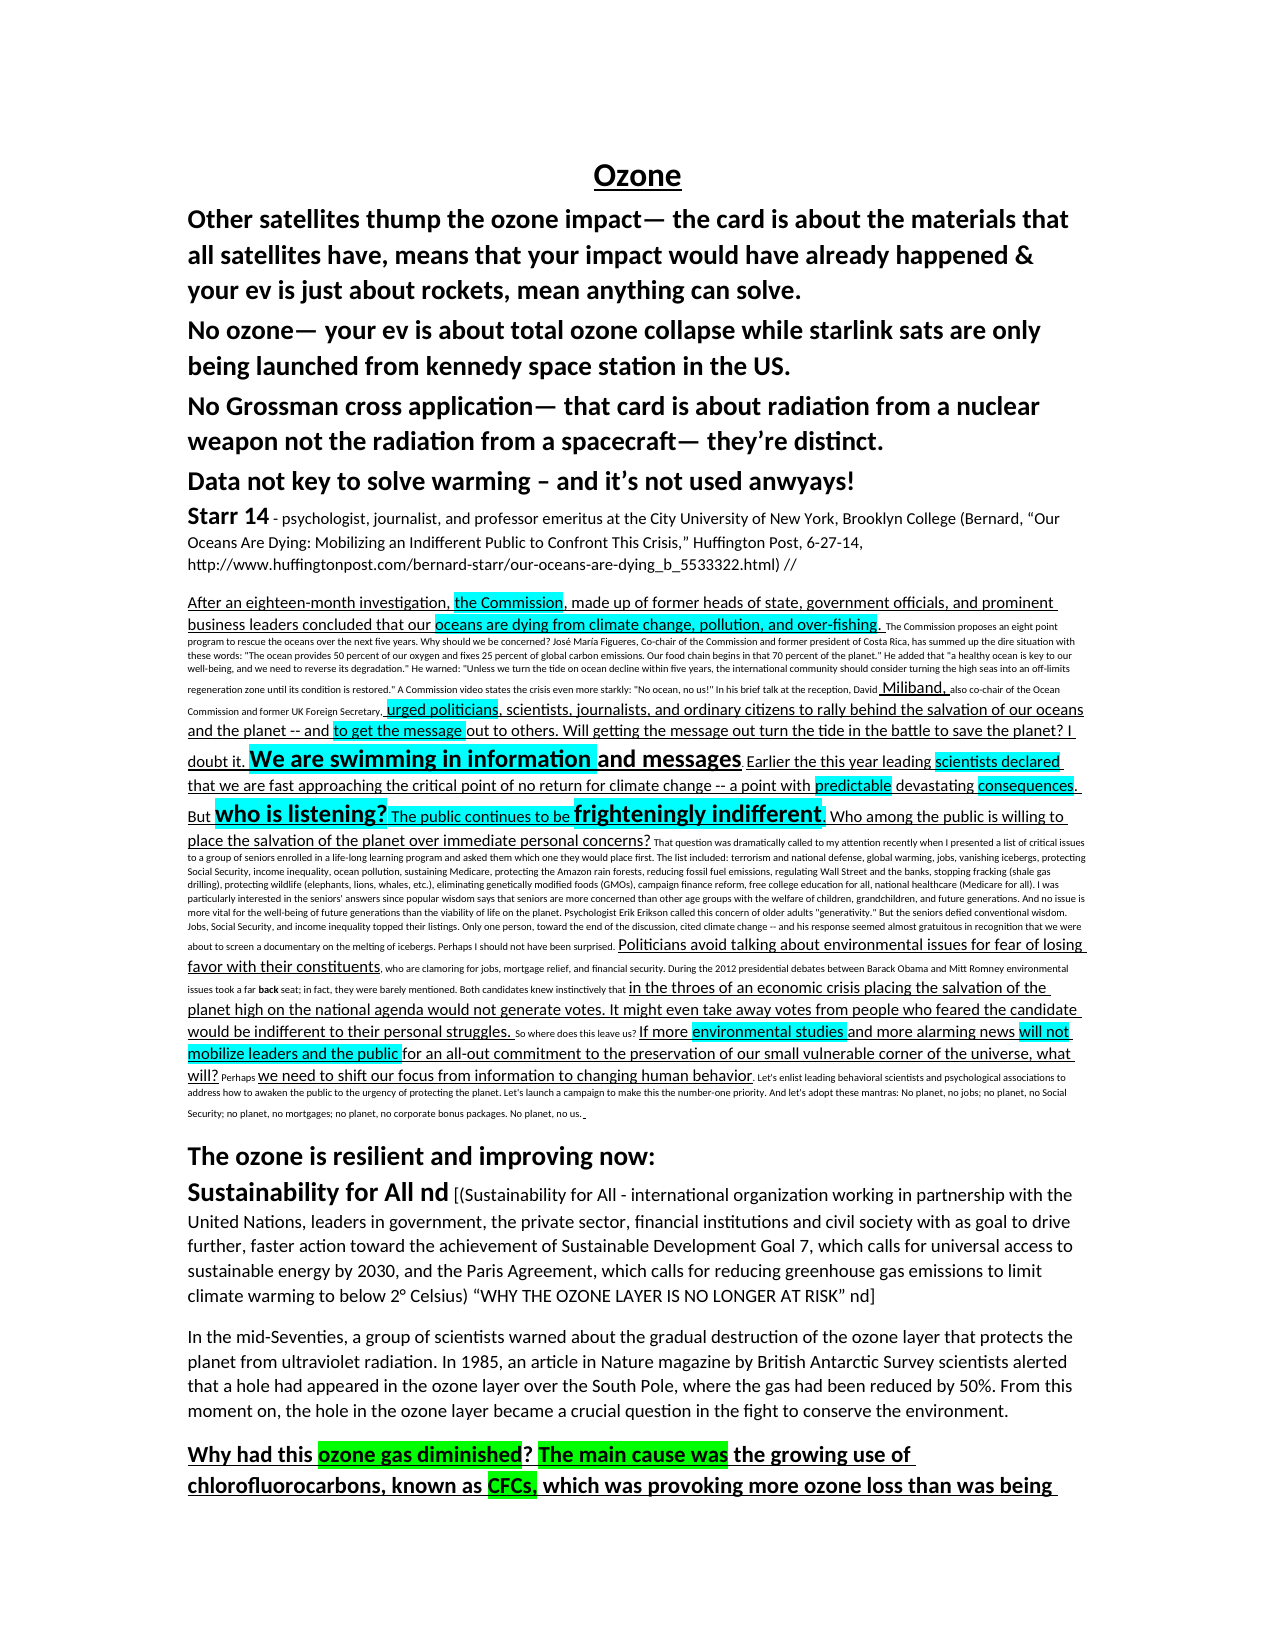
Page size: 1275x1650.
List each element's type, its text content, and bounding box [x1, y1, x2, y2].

text After an eighteen-month investigation, the Commission, made up of former heads of state, government officials, and prominent business leaders concluded that our oceans are dying from climate change, pollution, and over-fishing. The Commission proposes an eight point program to rescue the oceans over the next five years. Why should we be concerned? José María Figueres, Co-chair of the Commission and former president of Costa Rica, has summed up the dire situation with these words: "The ocean provides 50 percent of our oxygen and fixes 25 percent of global carbon emissions. Our food chain begins in that 70 percent of the planet." He added that "a healthy ocean is key to our well-being, and we need to reverse its degradation." He warned: "Unless we turn the tide on ocean decline within five years, the international community should consider turning the high seas into an off-limits regeneration zone until its condition is restored." A Commission video states the crisis even more starkly: "No ocean, no us!" In his brief talk at the reception, David Miliband, also co-chair of the Ocean Commission and former UK Foreign Secretary, urged politicians, scientists, journalists, and ordinary citizens to rally behind the salvation of our oceans and the planet -- and to get the message out to others. Will getting the message out turn the tide in the battle to save the planet? I doubt it. We are swimming in information and messages. Earlier the this year leading scientists declared that we are fast approaching the critical point of no return for climate change -- a point with predictable devastating consequences. But who is listening? The public continues to be frighteningly indifferent. Who among the public is willing to place the salvation of the planet over immediate personal concerns? That question was dramatically called to my attention recently when I presented a list of critical issues to a group of seniors enrolled in a life-long learning program and asked them which one they would place first. The list included: terrorism and national defense, global warming, jobs, vanishing icebergs, protecting Social Security, income inequality, ocean pollution, sustaining Medicare, protecting the Amazon rain forests, reducing fossil fuel emissions, regulating Wall Street and the banks, stopping fracking (shale gas drilling), protecting wildlife (elephants, lions, whales, etc.), eliminating genetically modified foods (GMOs), campaign finance reform, free college education for all, national healthcare (Medicare for all). I was particularly interested in the seniors' answers since popular wisdom says that seniors are more concerned than other age groups with the welfare of children, grandchildren, and future generations. And no issue is more vital for the well-being of future generations than the viability of life on the planet. Psychologist Erik Erikson called this concern of older adults "generativity." But the seniors defied conventional wisdom. Jobs, Social Security, and income inequality topped their listings. Only one person, toward the end of the discussion, cited climate change -- and his response seemed almost gratuitous in recognition that we were about to screen a documentary on the melting of icebergs. Perhaps I should not have been surprised. Politicians avoid talking about environmental issues for fear of losing favor with their constituents, who are clamoring for jobs, mortgage relief, and financial security. During the 2012 presidential debates between Barack Obama and Mitt Romney environmental issues took a far back seat; in fact, they were barely mentioned. Both candidates knew instinctively that in the throes of an economic crisis placing the salvation of the planet high on the national agenda would not generate votes. It might even take away votes from people who feared the candidate would be indifferent to their personal struggles. So where does this leave us? If more environmental studies and more alarming news will not mobilize leaders and the public for an all-out commitment to the preservation of our small vulnerable corner of the universe, what will? Perhaps we need to shift our focus from information to changing human behavior. Let's enlist leading behavioral scientists and psychological associations to address how to awaken the public to the urgency of protecting the planet. Let's launch a campaign to make this the number-one priority. And let's adopt these mantras: No planet, no jobs; no planet, no Social Security; no planet, no mortgages; no planet, no corporate bonus packages. No planet, no us. [187, 592, 1087, 1121]
subtitle Other satellites thump the ozone impact— the card is about the materials that all satellites have, means that your impact would have already happened & your ev is just about rockets, mean anything can solve. [187, 202, 1087, 307]
text Sustainability for All nd [(Sustainability for All - international organization working in partnership with the United Nations, leaders in government, the private sector, financial institutions and civil society with as goal to drive further, faster action toward the achievement of Sustainable Development Goal 7, which calls for universal access to sustainable energy by 2030, and the Paris Agreement, which calls for reducing greenhouse gas emissions to limit climate warming to below 2° Celsius) “WHY THE OZONE LAYER IS NO LONGER AT RISK” nd] [187, 1175, 1087, 1307]
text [187, 1441, 1087, 1499]
subtitle Ozone [187, 154, 1087, 195]
subtitle Data not key to solve warming – and it’s not used anwyays! [187, 464, 1087, 497]
subtitle No ozone— your ev is about total ozone collapse while starlink sats are only being launched from kennedy space station in the US. [187, 313, 1087, 382]
text In the mid-Seventies, a group of scientists warned about the gradual destruction of the ozone layer that protects the planet from ultraviolet radiation. In 1985, an article in Nature magazine by British Antarctic Survey scientists alerted that a hole had appeared in the ozone layer over the South Pole, where the gas had been reduced by 50%. From this moment on, the hole in the ozone layer became a crucial question in the fight to conserve the environment. [187, 1325, 1087, 1422]
subtitle The ozone is resilient and improving now: [187, 1139, 1087, 1172]
text Starr 14 - psychologist, journalist, and professor emeritus at the City University of New York, Brooklyn College (Bernard, “Our Oceans Are Dying: Mobilizing an Indifferent Public to Confront This Crisis,” Huffington Post, 6-27-14, http://www.huffingtonpost.com/bernard-starr/our-oceans-are-dying_b_5533322.html) // [187, 500, 1087, 574]
subtitle No Grossman cross application— that card is about radiation from a nuclear weapon not the radiation from a spacecraft— they’re distinct. [187, 389, 1087, 457]
